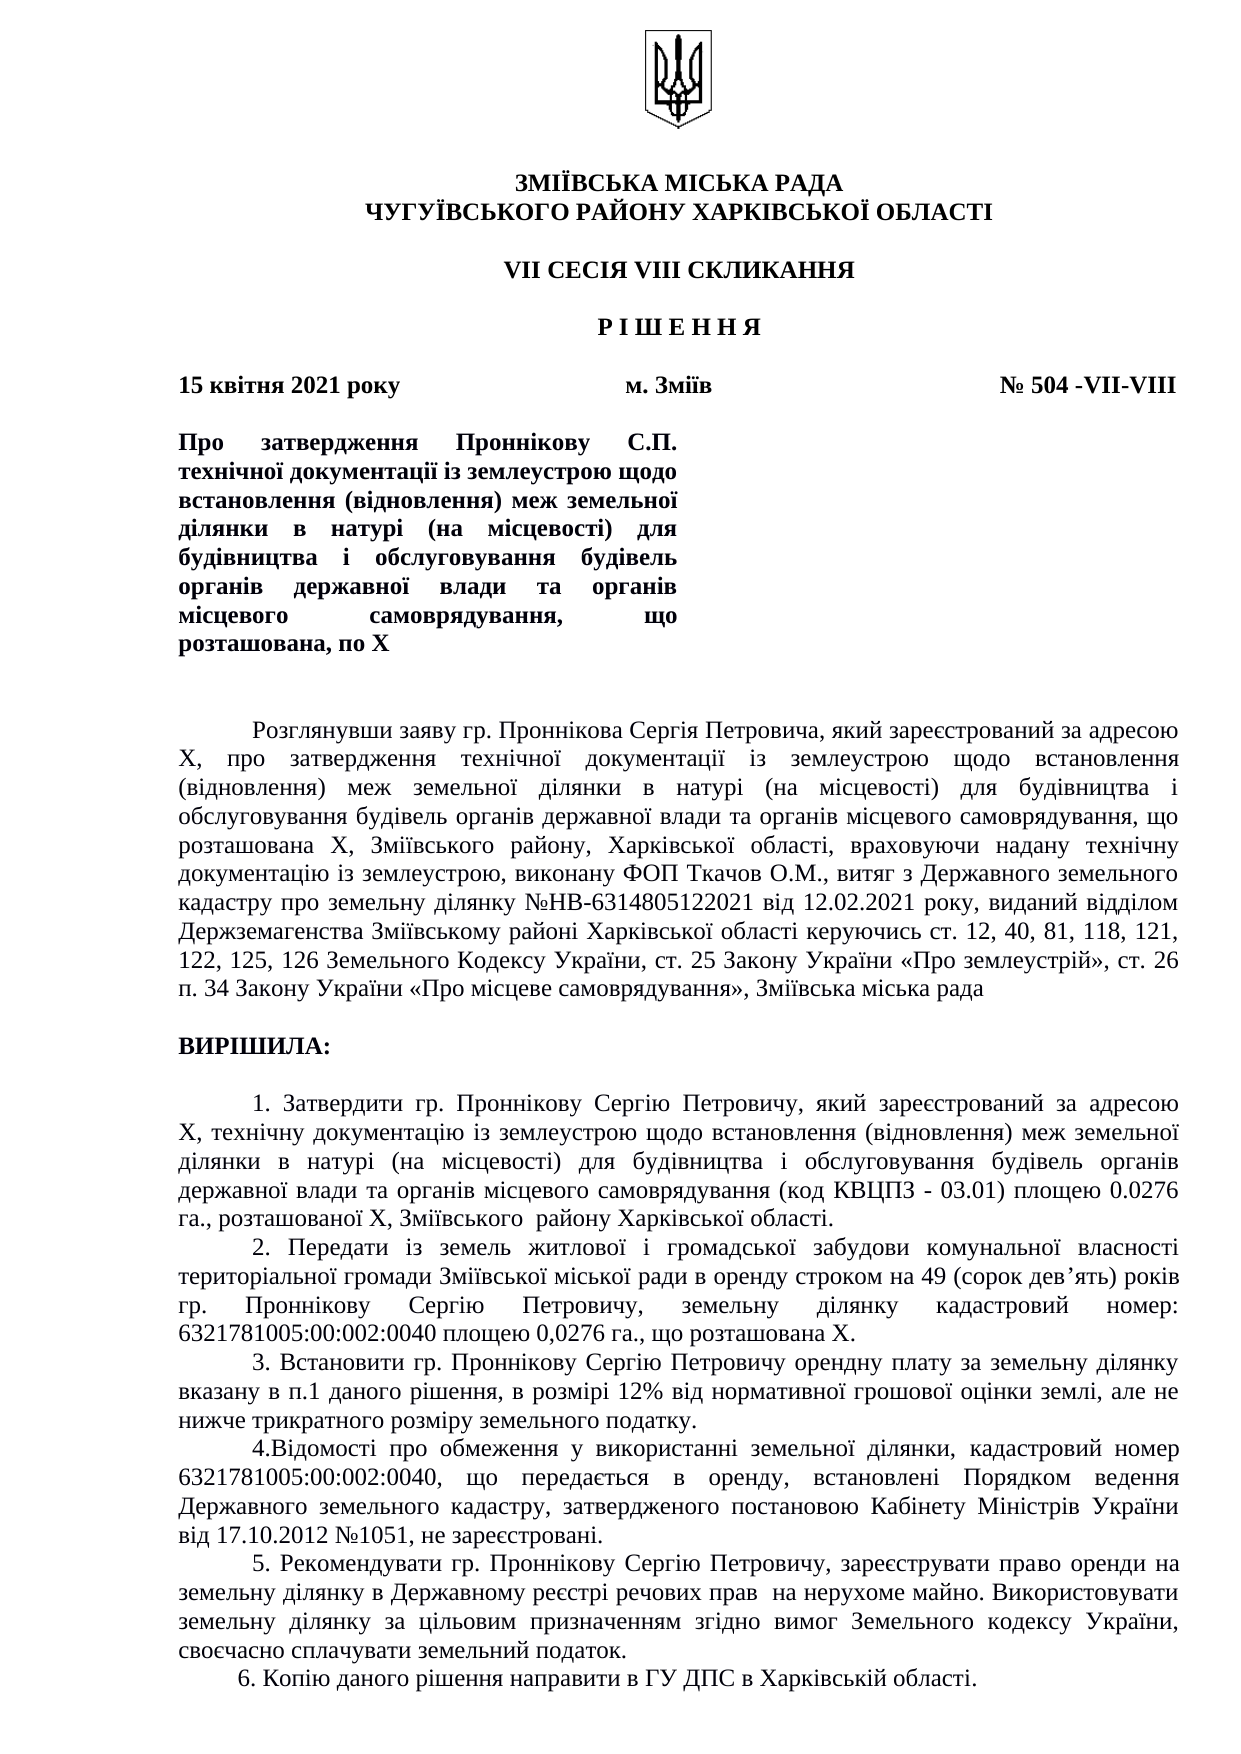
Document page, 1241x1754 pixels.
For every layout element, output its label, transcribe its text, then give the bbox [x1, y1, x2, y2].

text 15 квітня 2021 року м. Зміїв № 504 -VІІ-VIII [178, 370, 1180, 398]
text 2. Передати із земель житлової і громадської забудови комунальної власності територіальної громади Зміївської міської ради в оренду строком на 49 (сорок дев’ять) років гр. Проннікову Сергію Петровичу, земельну ділянку кадастровий номер: 6321781005:00:002:0040 площею 0,0276 га., що розташована Х. [178, 1232, 1180, 1347]
subtitle VІІ сесія VІІІ скликання [178, 255, 1180, 283]
text Розглянувши заяву гр. Проннікова Сергія Петровича, який зареєстрований за адресою Х, про затвердження технічної документації із землеустрою щодо встановлення (відновлення) меж земельної ділянки в натурі (на місцевості) для будівництва і обслуговування будівель органів державної влади та органів місцевого самоврядування, що розташована Х, Зміївського району, Харківської області, враховуючи надану технічну документацію із землеустрою, виконану ФОП Ткачов О.М., витяг з Державного земельного кадастру про земельну ділянку №НВ-6314805122021 від 12.02.2021 року, виданий відділом Держземагенства Зміївському районі Харківської області керуючись ст. 12, 40, 81, 118, 121, 122, 125, 126 Земельного Кодексу України, ст. 25 Закону України «Про землеустрій», ст. 26 п. 34 Закону України «Про місцеве самоврядування», Зміївська міська рада [178, 715, 1180, 1002]
subtitle ЧУГУЇВСЬКОГО РАЙОНУ ХАРКІВСЬКОЇ ОБЛАСТІ [178, 197, 1180, 226]
subtitle Р І Ш Е Н Н Я [178, 312, 1180, 341]
text ВИРІШИЛА: [178, 1031, 1180, 1060]
text 6. Копію даного рішення направити в ГУ ДПС в Харківській області. [178, 1663, 1180, 1692]
text 5. Рекомендувати гр. Проннікову Сергію Петровичу, зареєструвати право оренди на земельну ділянку в Державному реєстрі речових прав на нерухоме майно. Використовувати земельну ділянку за цільовим призначенням згідно вимог Земельного кодексу України, своєчасно сплачувати земельний податок. [178, 1548, 1180, 1663]
text 4.Відомості про обмеження у використанні земельної ділянки, кадастровий номер 6321781005:00:002:0040, що передається в оренду, встановлені Порядком ведення Державного земельного кадастру, затвердженого постановою Кабінету Міністрів України від 17.10.2012 №1051, не зареєстровані. [178, 1433, 1180, 1548]
text Про затвердження Проннікову С.П. технічної документації із землеустрою щодо встановлення (відновлення) меж земельної ділянки в натурі (на місцевості) для будівництва і обслуговування будівель органів державної влади та органів місцевого самоврядування, що розташована, по Х [178, 427, 678, 657]
picture [644, 29, 714, 130]
text 1. Затвердити гр. Проннікову Сергію Петровичу, який зареєстрований за адресою Х, технічну документацію із землеустрою щодо встановлення (відновлення) меж земельної ділянки в натурі (на місцевості) для будівництва і обслуговування будівель органів державної влади та органів місцевого самоврядування (код КВЦПЗ - 03.01) площею 0.0276 га., розташованої Х, Зміївського району Харківської області. [178, 1088, 1180, 1232]
subtitle ЗМІЇВСЬКА МІСЬКА РАДА [178, 168, 1180, 197]
text 3. Встановити гр. Проннікову Сергію Петровичу орендну плату за земельну ділянку вказану в п.1 даного рішення, в розмірі 12% від нормативної грошової оцінки землі, але не нижче трикратного розміру земельного податку. [178, 1347, 1180, 1433]
